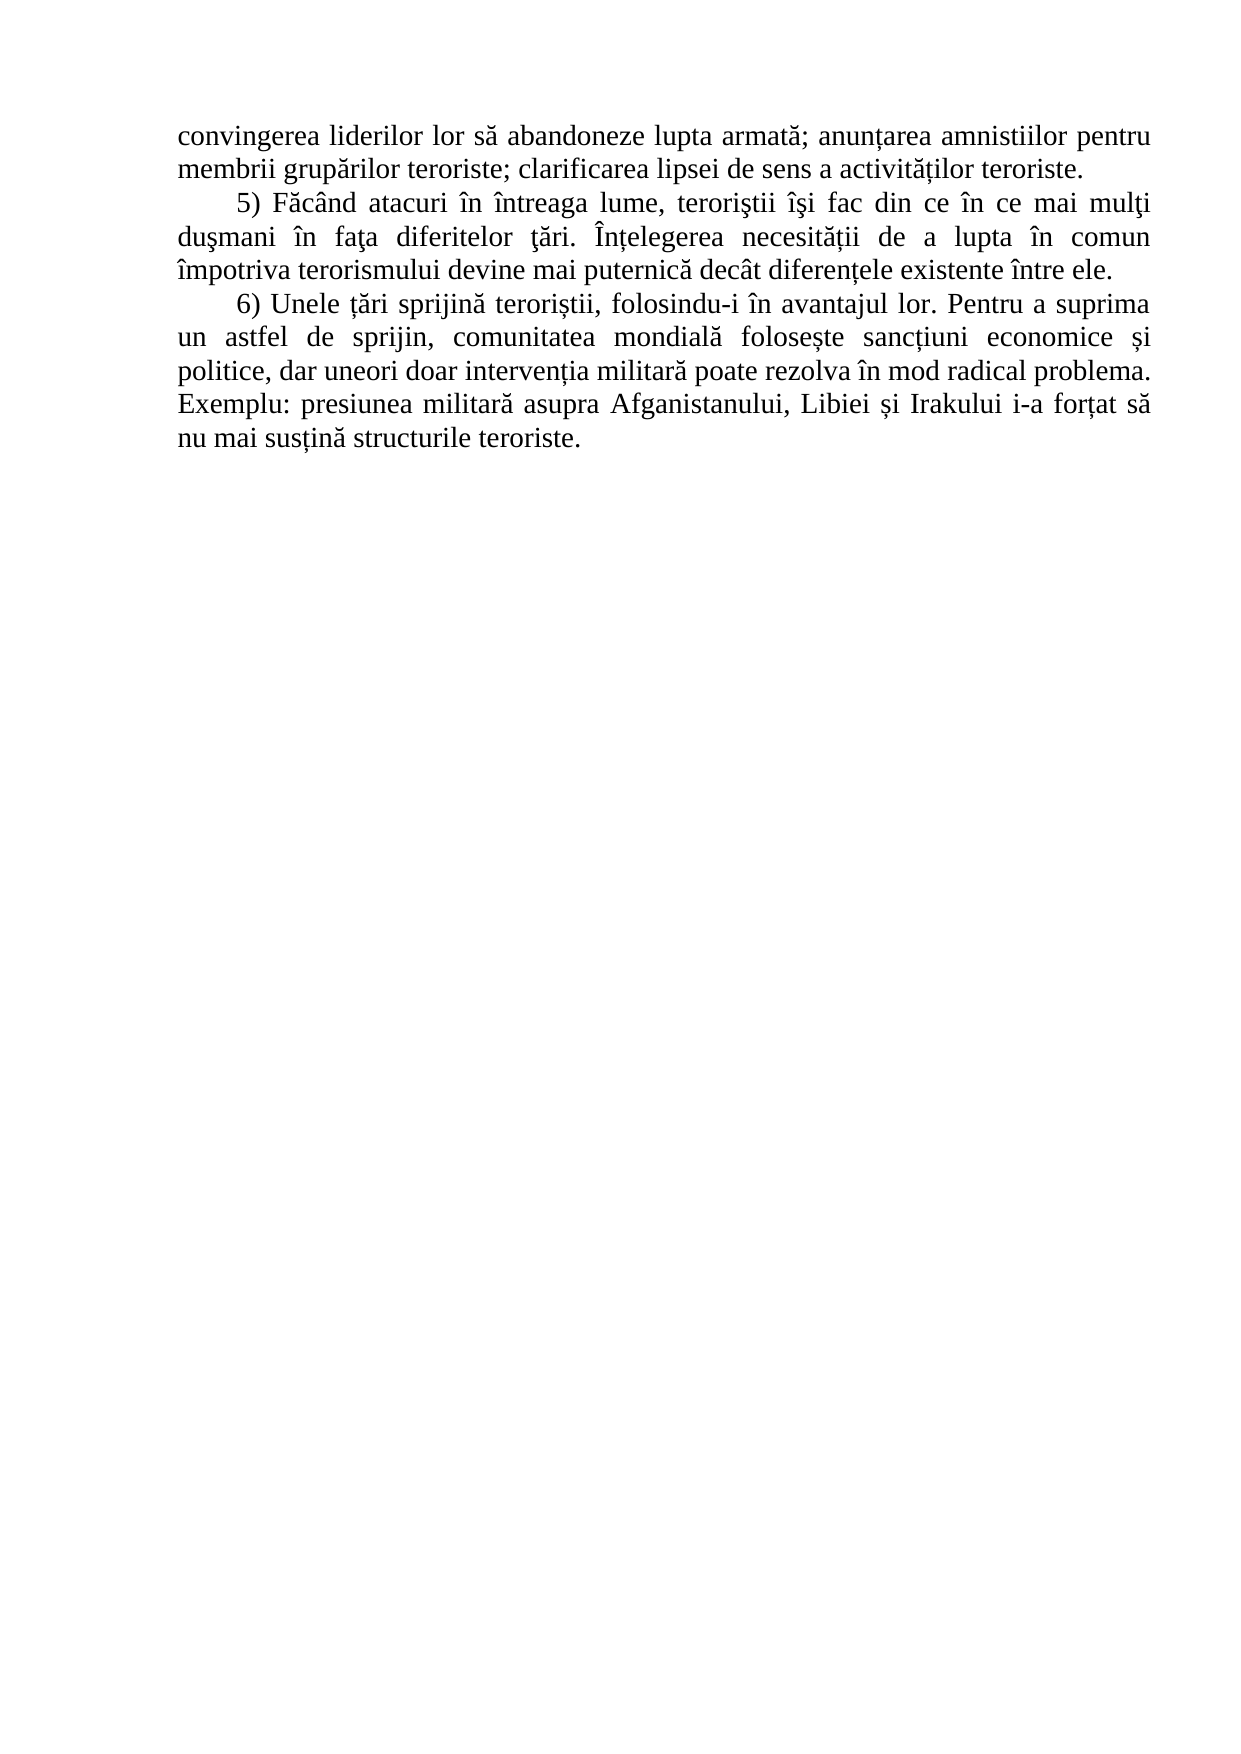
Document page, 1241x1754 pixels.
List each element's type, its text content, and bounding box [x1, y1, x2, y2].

text 5) Făcând atacuri în întreaga lume, teroriştii îşi fac din ce în ce mai mulţi duşmani în faţa diferitelor ţări. Înțelegerea necesității de a lupta în comun împotriva terorismului devine mai puternică decât diferențele existente între ele. [177, 185, 1152, 286]
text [177, 118, 1152, 185]
text 6) Unele țări sprijină teroriștii, folosindu-i în avantajul lor. Pentru a suprima un astfel de sprijin, comunitatea mondială folosește sancțiuni economice și politice, dar uneori doar intervenția militară poate rezolva în mod radical problema. Exemplu: presiunea militară asupra Afganistanului, Libiei și Irakului i-a forțat să nu mai susțină structurile teroriste. [177, 286, 1152, 453]
